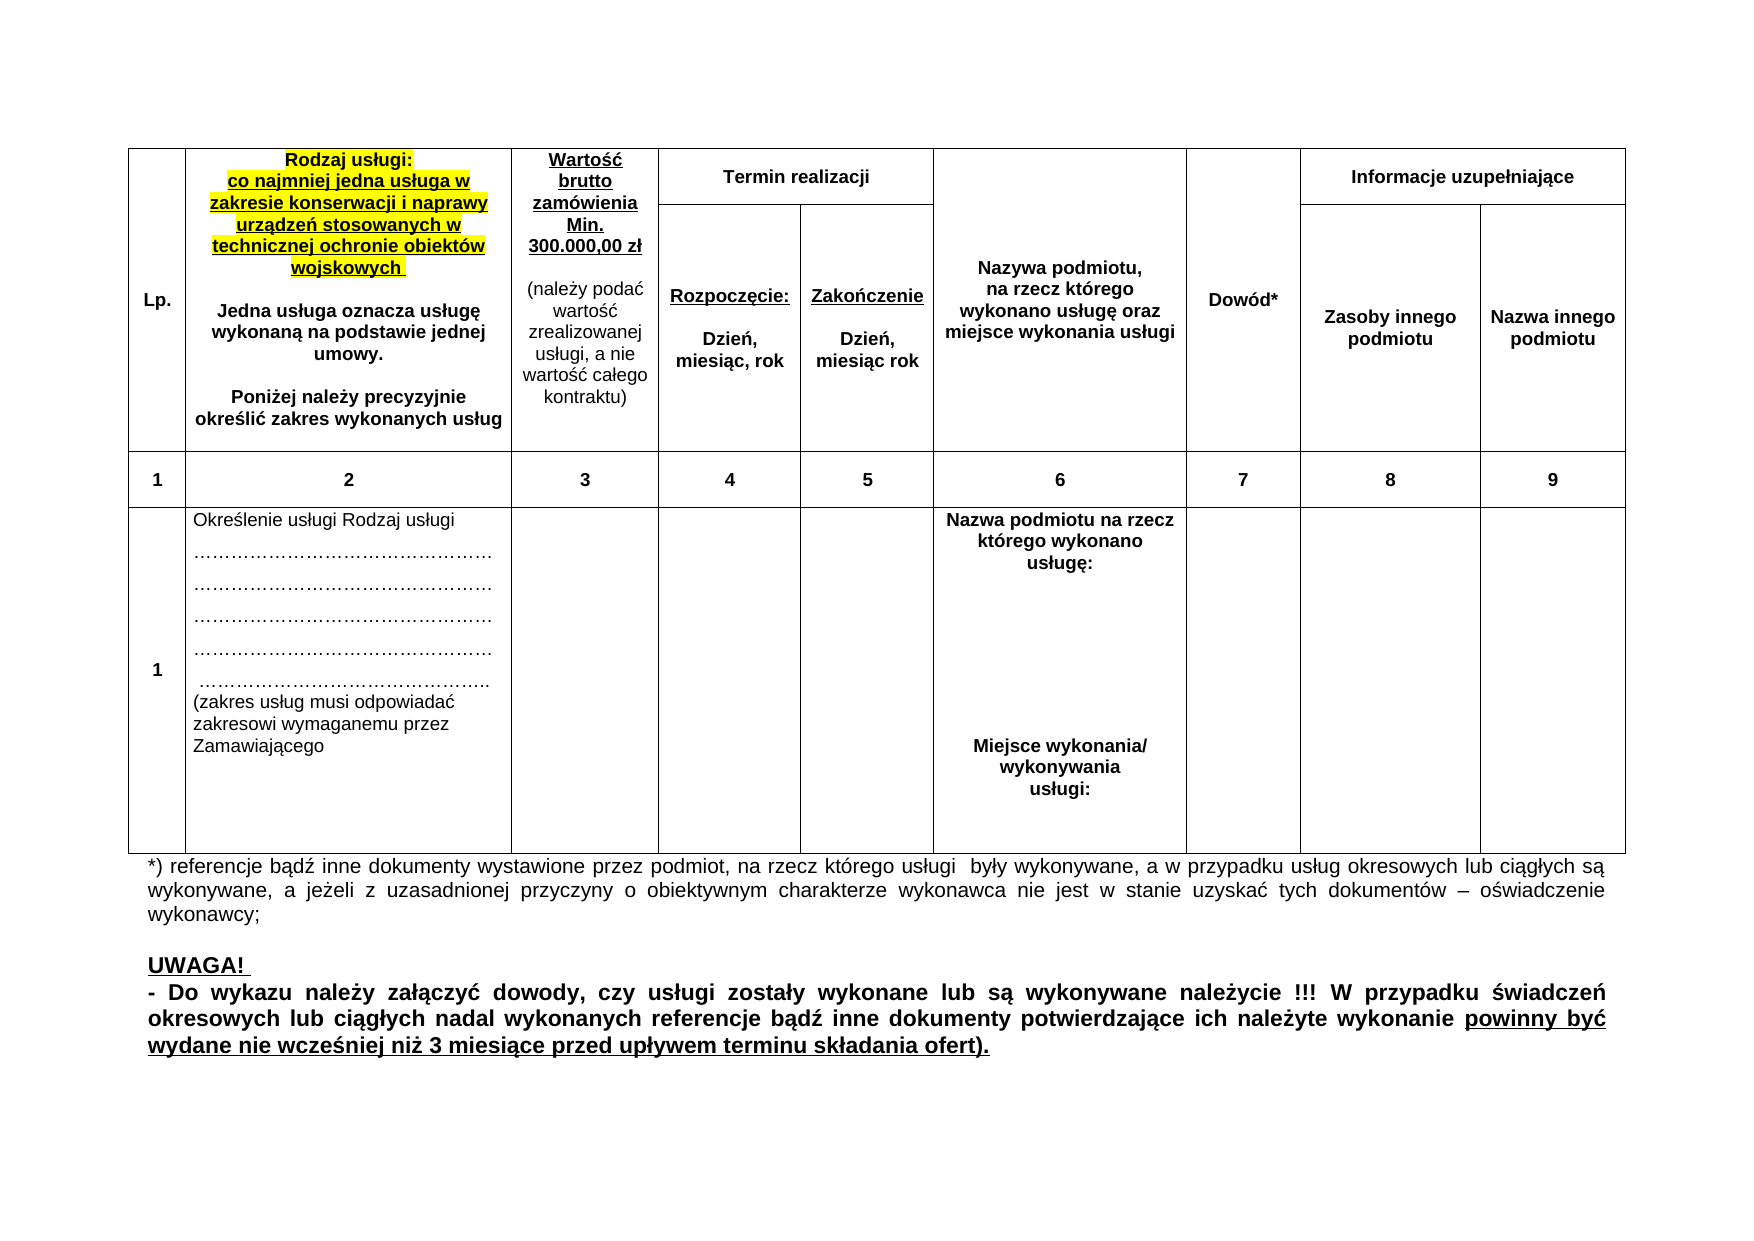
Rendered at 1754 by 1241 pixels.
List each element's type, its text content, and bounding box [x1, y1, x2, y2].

table_cell [512, 508, 658, 853]
table_cell 1 [129, 508, 185, 853]
table_cell [1301, 508, 1480, 853]
table_cell 7 [1187, 452, 1300, 507]
table_cell 1 [129, 452, 185, 507]
table_cell Określenie usługi Rodzaj usługi ………………………………………… ………………………………………… ………………………………………… ………………………………………… ……………………………………….. (zakres usług musi odpowiadać zakresowi wymaganemu przez Zamawiającego [186, 508, 511, 853]
table_cell Rozpoczęcie: Dzień, miesiąc, rok [659, 205, 800, 451]
table_cell Zakończenie Dzień, miesiąc rok [801, 205, 933, 451]
table_cell [1187, 508, 1300, 853]
table_header Dowód* [1187, 149, 1300, 451]
table_cell 5 [801, 452, 933, 507]
table_cell 9 [1481, 452, 1625, 507]
table_cell [801, 508, 933, 853]
table_header Rodzaj usługi: co najmniej jedna usługa w zakresie konserwacji i naprawy urządzeń stosowanych w technicznej ochronie obiektów wojskowych Jedna usługa oznacza usługę wykonaną na podstawie jednej umowy. Poniżej należy precyzyjnie określić zakres wykonanych usług [186, 149, 511, 451]
table_cell Zasoby innego podmiotu [1301, 205, 1480, 451]
table_cell 4 [659, 452, 800, 507]
table_header Termin realizacji [659, 149, 933, 204]
table_header Informacje uzupełniające [1301, 149, 1625, 204]
table_cell [659, 508, 800, 853]
table_cell Nazwa innego podmiotu [1481, 205, 1625, 451]
table_cell Nazwa podmiotu na rzecz którego wykonano usługę: Miejsce wykonania/ wykonywania usługi: [934, 508, 1186, 853]
table_header Wartość brutto zamówienia Min. 300.000,00 zł (należy podać wartość zrealizowanej usługi, a nie wartość całego kontraktu) [512, 149, 658, 451]
text UWAGA! [148, 952, 1606, 979]
table_cell 8 [1301, 452, 1480, 507]
table_header Nazywa podmiotu, na rzecz którego wykonano usługę oraz miejsce wykonania usługi [934, 149, 1186, 451]
text *) referencje bądź inne dokumenty wystawione przez podmiot, na rzecz którego usługi były wykonywane, a w przypadku usług okresowych lub ciągłych są wykonywane, a jeżeli z uzasadnionej przyczyny o obiektywnym charakterze wykonawca nie jest w stanie uzyskać tych dokumentów – oświadczenie wykonawcy; [148, 854, 1606, 926]
table_cell 2 [186, 452, 511, 507]
table_header Lp. [129, 149, 185, 451]
table_cell [1481, 508, 1625, 853]
text - Do wykazu należy załączyć dowody, czy usługi zostały wykonane lub są wykonywane należycie !!! W przypadku świadczeń okresowych lub ciągłych nadal wykonanych referencje bądź inne dokumenty potwierdzające ich należyte wykonanie powinny być wydane nie wcześniej niż 3 miesiące przed upływem terminu składania ofert). [148, 979, 1606, 1059]
table_cell 3 [512, 452, 658, 507]
table_cell 6 [934, 452, 1186, 507]
